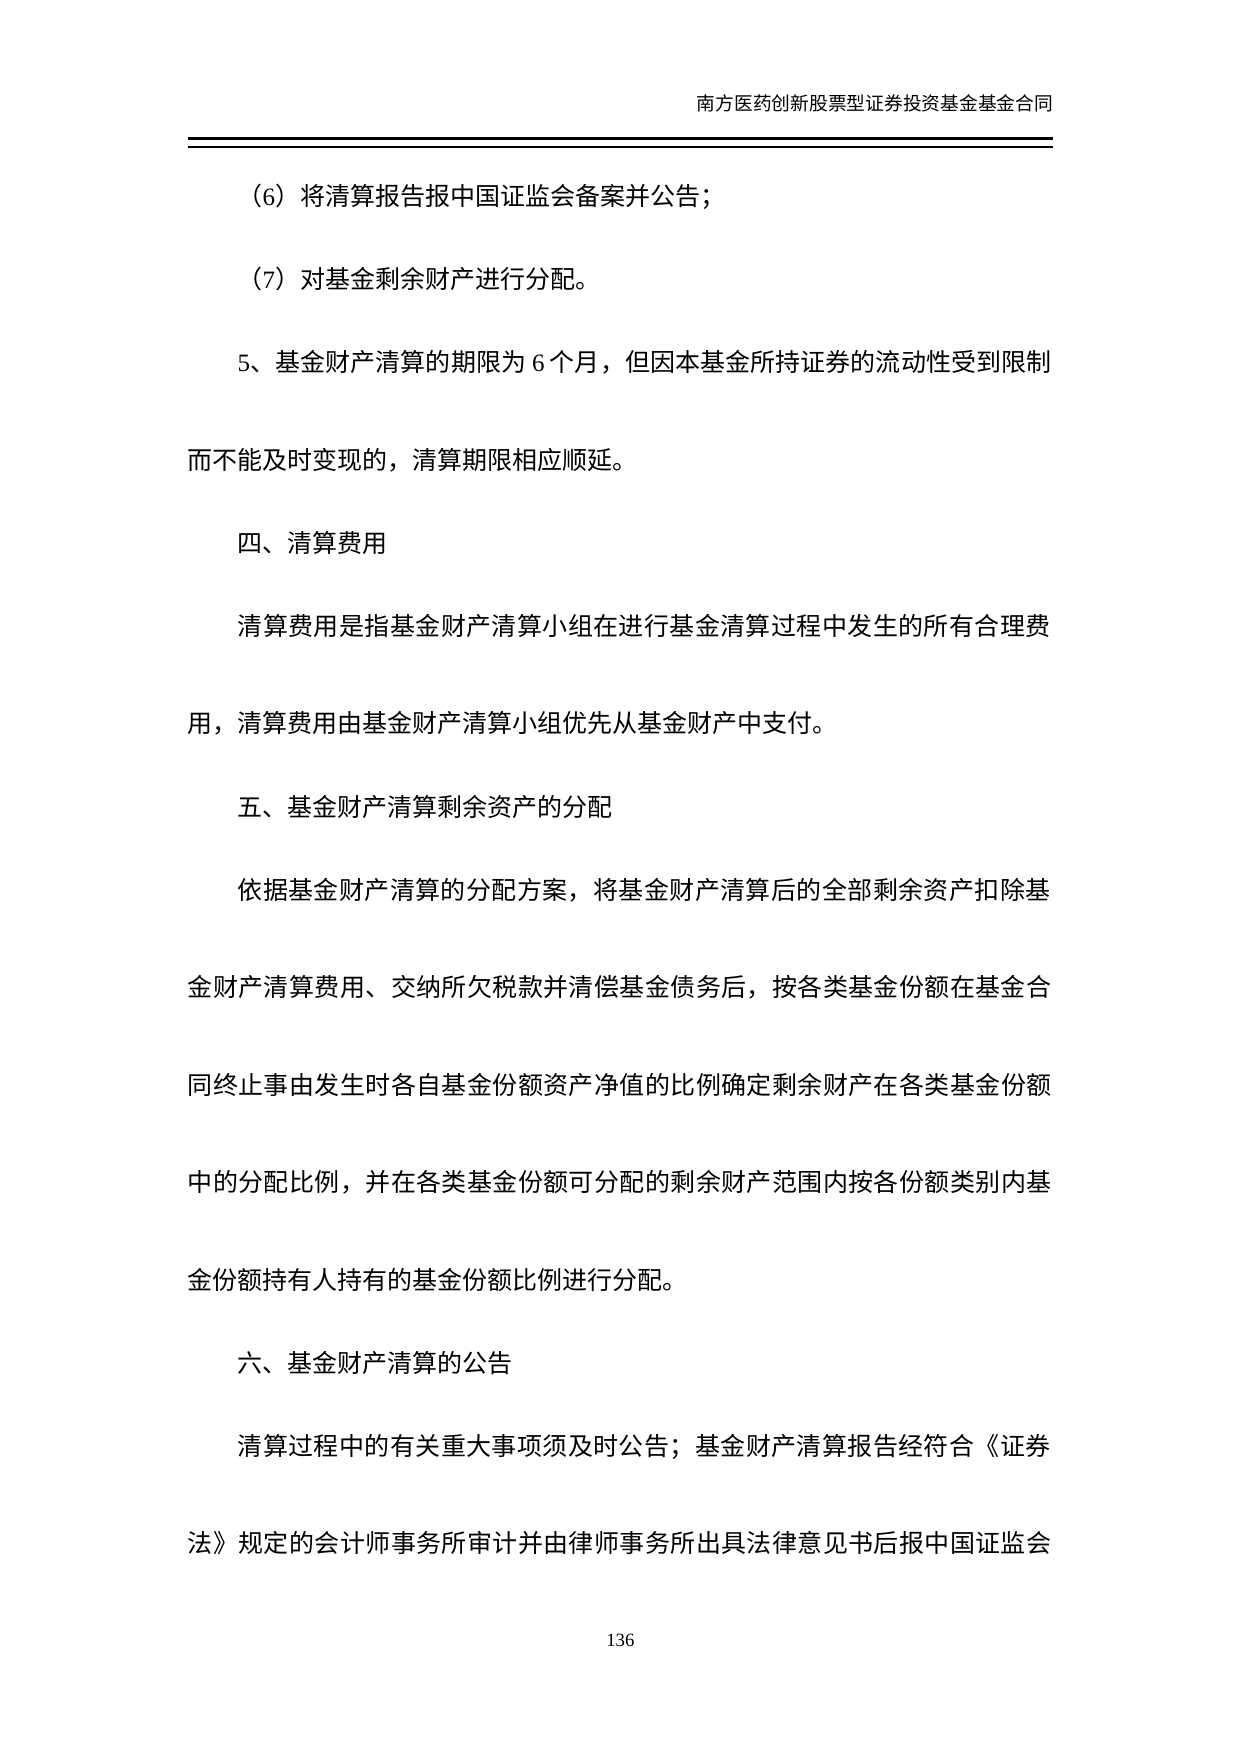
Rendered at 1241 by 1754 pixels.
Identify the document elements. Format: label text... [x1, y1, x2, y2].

text 依据基金财产清算的分配方案，将基金财产清算后的全部剩余资产扣除基金财产清算费用、交纳所欠税款并清偿基金债务后，按各类基金份额在基金合同终止事由发生时各自基金份额资产净值的比例确定剩余财产在各类基金份额中的分配比例，并在各类基金份额可分配的剩余财产范围内按各份额类别内基金份额持有人持有的基金份额比例进行分配。 [187, 856, 1053, 1311]
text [187, 1412, 1053, 1574]
text 四、清算费用 [187, 509, 1053, 574]
text 六、基金财产清算的公告 [187, 1329, 1053, 1394]
text （6）将清算报告报中国证监会备案并公告； [187, 162, 1053, 227]
text 5、基金财产清算的期限为6个月，但因本基金所持证券的流动性受到限制而不能及时变现的，清算期限相应顺延。 [187, 328, 1053, 491]
text 五、基金财产清算剩余资产的分配 [187, 773, 1053, 838]
text 清算费用是指基金财产清算小组在进行基金清算过程中发生的所有合理费用，清算费用由基金财产清算小组优先从基金财产中支付。 [187, 592, 1053, 754]
text （7）对基金剩余财产进行分配。 [187, 245, 1053, 310]
